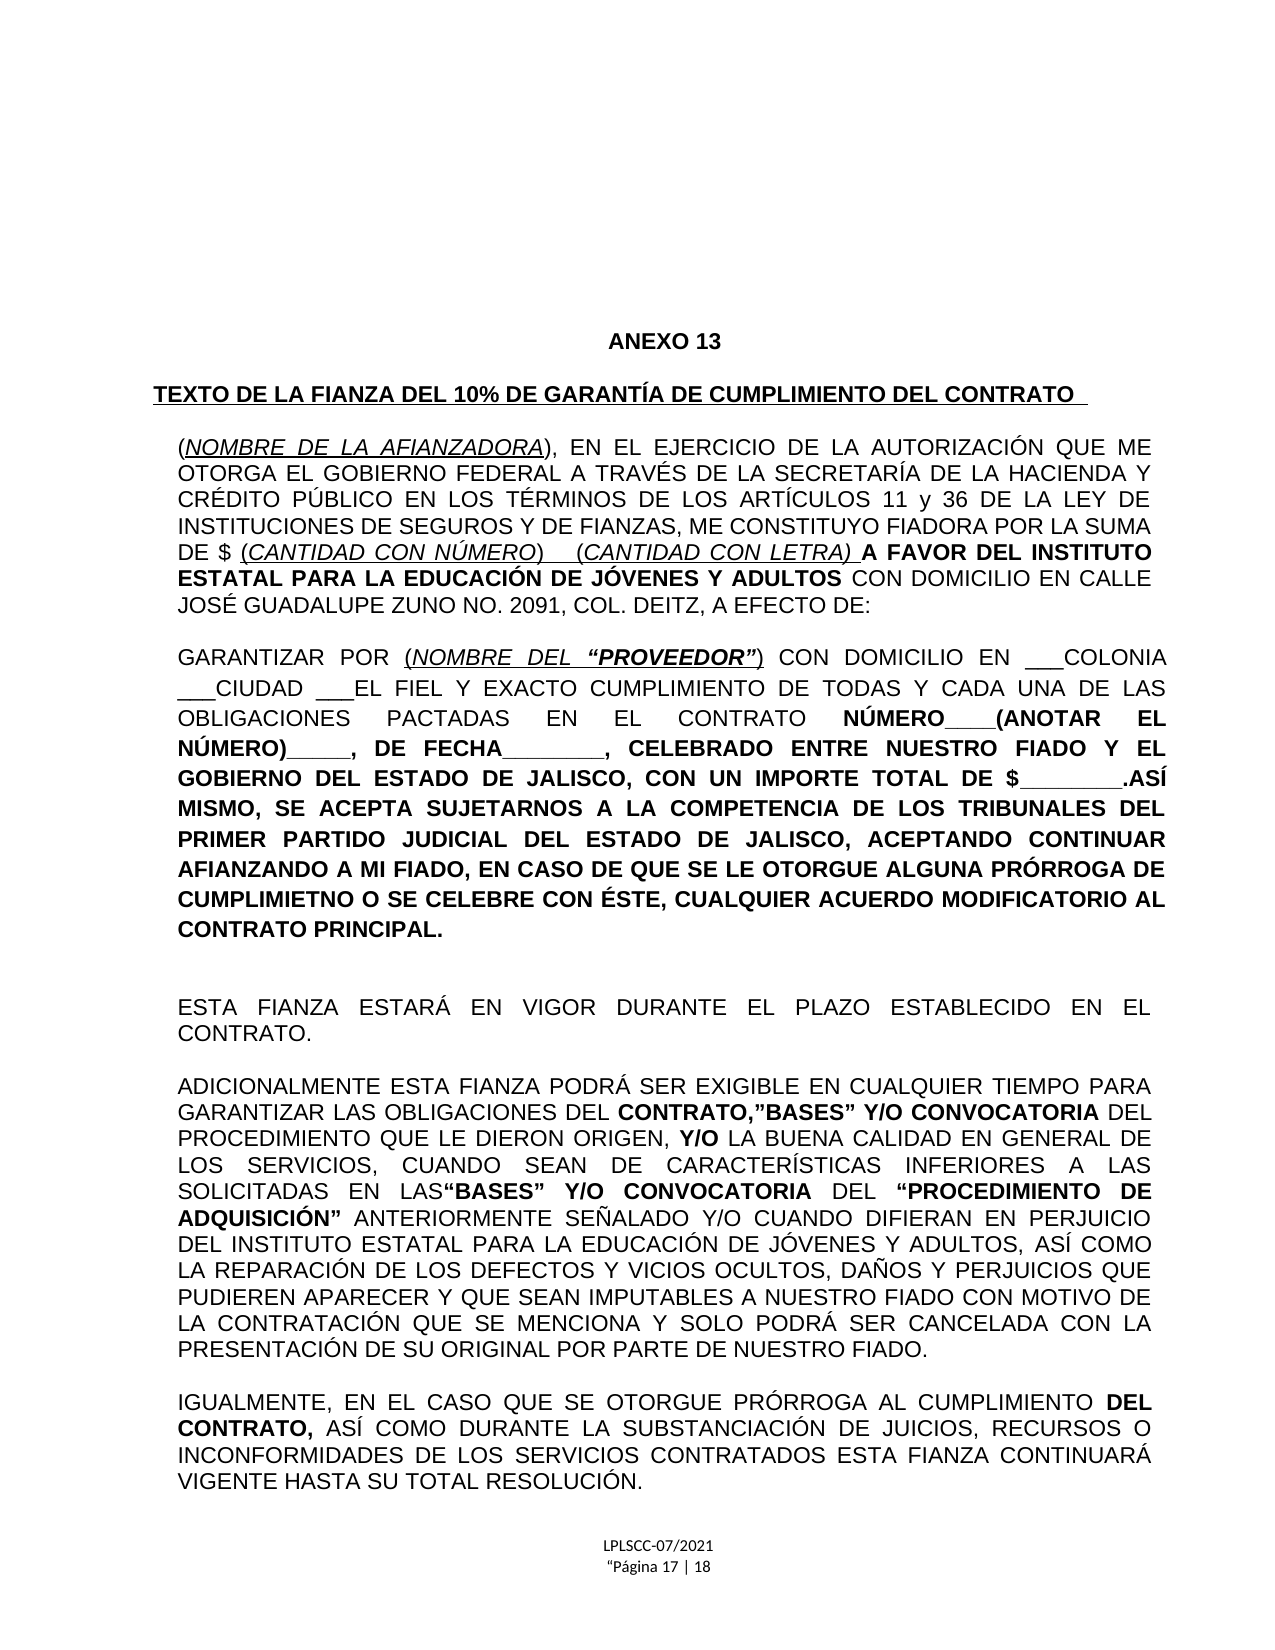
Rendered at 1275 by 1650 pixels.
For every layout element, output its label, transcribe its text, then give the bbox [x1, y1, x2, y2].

text ADICIONALMENTE ESTA FIANZA PODRÁ SER EXIGIBLE EN CUALQUIER TIEMPO PARA GARANTIZAR LAS OBLIGACIONES DEL CONTRATO,”BASES” Y/O CONVOCATORIA DEL PROCEDIMIENTO QUE LE DIERON ORIGEN, Y/O LA BUENA CALIDAD EN GENERAL DE LOS SERVICIOS, CUANDO SEAN DE CARACTERÍSTICAS INFERIORES A LAS SOLICITADAS EN LAS“BASES” Y/O CONVOCATORIA DEL “PROCEDIMIENTO DE ADQUISICIÓN” ANTERIORMENTE SEÑALADO Y/O CUANDO DIFIERAN EN PERJUICIO DEL INSTITUTO ESTATAL PARA LA EDUCACIÓN DE JÓVENES Y ADULTOS, ASÍ COMO LA REPARACIÓN DE LOS DEFECTOS Y VICIOS OCULTOS, DAÑOS Y PERJUICIOS QUE PUDIEREN APARECER Y QUE SEAN IMPUTABLES A NUESTRO FIADO CON MOTIVO DE LA CONTRATACIÓN QUE SE MENCIONA Y SOLO PODRÁ SER CANCELADA CON LA PRESENTACIÓN DE SU ORIGINAL POR PARTE DE NUESTRO FIADO. [177, 1073, 1152, 1363]
text ANEXO 13 [177, 328, 1152, 354]
text IGUALMENTE, EN EL CASO QUE SE OTORGUE PRÓRROGA AL CUMPLIMIENTO DEL CONTRATO, ASÍ COMO DURANTE LA SUBSTANCIACIÓN DE JUICIOS, RECURSOS O INCONFORMIDADES DE LOS SERVICIOS CONTRATADOS ESTA FIANZA CONTINUARÁ VIGENTE HASTA SU TOTAL RESOLUCIÓN. [177, 1389, 1152, 1494]
text (NOMBRE DE LA AFIANZADORA), EN EL EJERCICIO DE LA AUTORIZACIÓN QUE ME OTORGA EL GOBIERNO FEDERAL A TRAVÉS DE LA SECRETARÍA DE LA HACIENDA Y CRÉDITO PÚBLICO EN LOS TÉRMINOS DE LOS ARTÍCULOS 11 y 36 DE LA LEY DE INSTITUCIONES DE SEGUROS Y DE FIANZAS, ME CONSTITUYO FIADORA POR LA SUMA DE $ (CANTIDAD CON NÚMERO) (CANTIDAD CON LETRA) A FAVOR DEL INSTITUTO ESTATAL PARA LA EDUCACIÓN DE JÓVENES Y ADULTOS CON DOMICILIO EN CALLE JOSÉ GUADALUPE ZUNO NO. 2091, COL. DEITZ, A EFECTO DE: [177, 433, 1152, 618]
text ESTA FIANZA ESTARÁ EN VIGOR DURANTE EL PLAZO ESTABLECIDO EN EL CONTRATO. [177, 994, 1152, 1046]
text GARANTIZAR POR (NOMBRE DEL “PROVEEDOR”) CON DOMICILIO EN ___COLONIA ___CIUDAD ___EL FIEL Y EXACTO CUMPLIMIENTO DE TODAS Y CADA UNA DE LAS OBLIGACIONES PACTADAS EN EL CONTRATO NÚMERO____(ANOTAR EL NÚMERO)_____, DE FECHA________, CELEBRADO ENTRE NUESTRO FIADO Y EL GOBIERNO DEL ESTADO DE JALISCO, CON UN IMPORTE TOTAL DE $________.ASÍ MISMO, SE ACEPTA SUJETARNOS A LA COMPETENCIA DE LOS TRIBUNALES DEL PRIMER PARTIDO JUDICIAL DEL ESTADO DE JALISCO, ACEPTANDO CONTINUAR AFIANZANDO A MI FIADO, EN CASO DE QUE SE LE OTORGUE ALGUNA PRÓRROGA DE CUMPLIMIETNO O SE CELEBRE CON ÉSTE, CUALQUIER ACUERDO MODIFICATORIO AL CONTRATO PRINCIPAL. [177, 644, 1167, 943]
text TEXTO DE LA FIANZA DEL 10% DE GARANTÍA DE CUMPLIMIENTO DEL CONTRATO [88, 381, 1152, 407]
